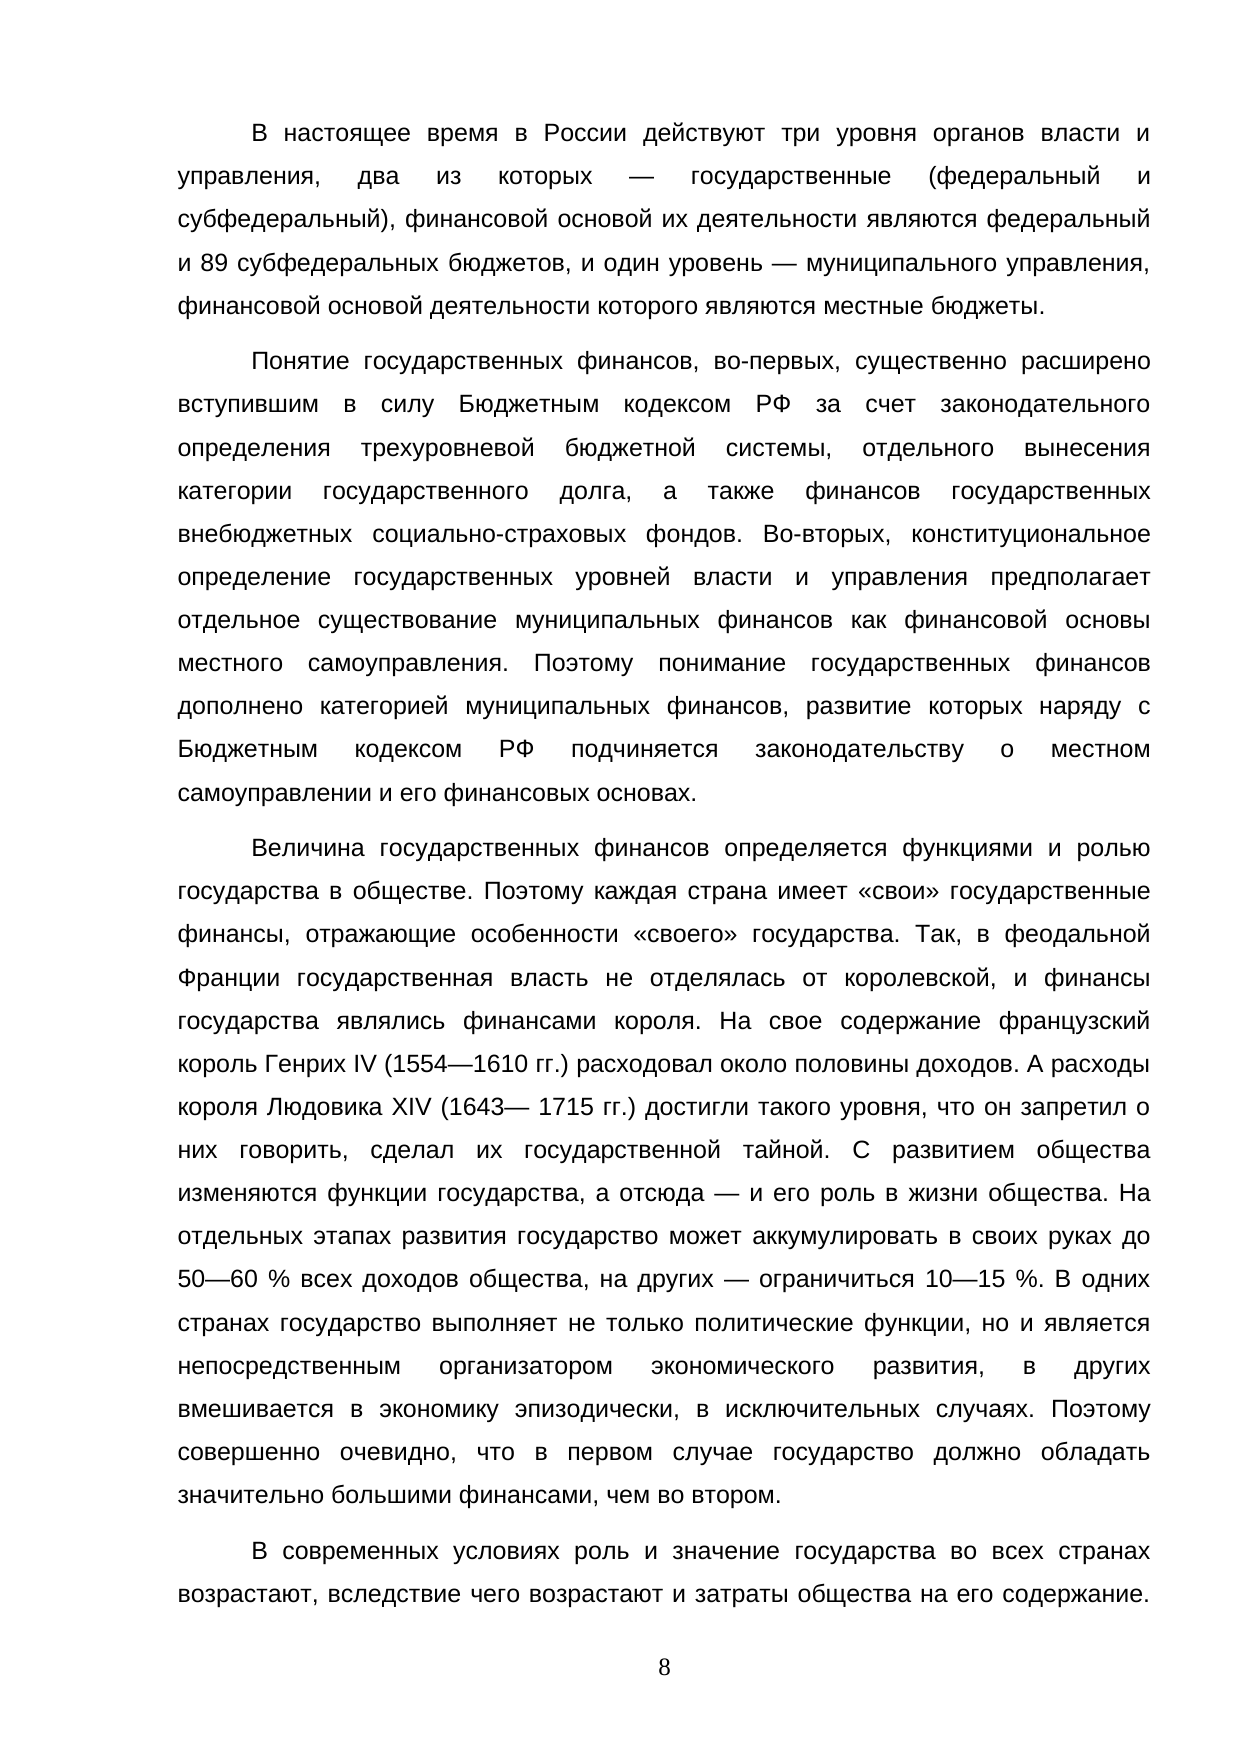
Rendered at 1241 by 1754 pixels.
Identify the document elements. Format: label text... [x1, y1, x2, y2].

text Понятие государственных финансов, во-первых, существенно расширено вступившим в силу Бюджетным кодексом РФ за счет законодательного определения трехуровневой бюджетной системы, отдельного вынесения категории государственного долга, а также финансов государственных внебюджетных социально-страховых фондов. Во-вторых, конституциональное определение государственных уровней власти и управления предполагает отдельное существование муниципальных финансов как финансовой основы местного самоуправления. Поэтому понимание государственных финансов дополнено категорией муниципальных финансов, развитие которых наряду с Бюджетным кодексом РФ подчиняется законодательству о местном самоуправлении и его финансовых основах. [177, 346, 1152, 806]
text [177, 1536, 1152, 1607]
text Величина государственных финансов определяется функциями и ролью государства в обществе. Поэтому каждая страна имеет «свои» государственные финансы, отражающие особенности «своего» государства. Так, в феодальной Франции государственная власть не отделялась от королевской, и финансы государства являлись финансами короля. На свое содержание французский король Генрих IV (1554—1610 гг.) расходовал около половины доходов. А расходы короля Людовика XIV (1643— 1715 гг.) достигли такого уровня, что он запретил о них говорить, сделал их государственной тайной. С развитием общества изменяются функции государства, а отсюда — и его роль в жизни общества. На отдельных этапах развития государство может аккумулировать в своих руках до 50—60 % всех доходов общества, на других — ограничиться 10—15 %. В одних странах государство выполняет не только политические функции, но и является непосредственным организатором экономического развития, в других вмешивается в экономику эпизодически, в исключительных случаях. Поэтому совершенно очевидно, что в первом случае государство должно обладать значительно большими финансами, чем во втором. [177, 833, 1152, 1509]
text В настоящее время в России действуют три уровня органов власти и управления, два из которых — государственные (федеральный и субфедеральный), финансовой основой их деятельности являются федеральный и 89 субфедеральных бюджетов, и один уровень — муниципального управления, финансовой основой деятельности которого являются местные бюджеты. [177, 118, 1152, 319]
